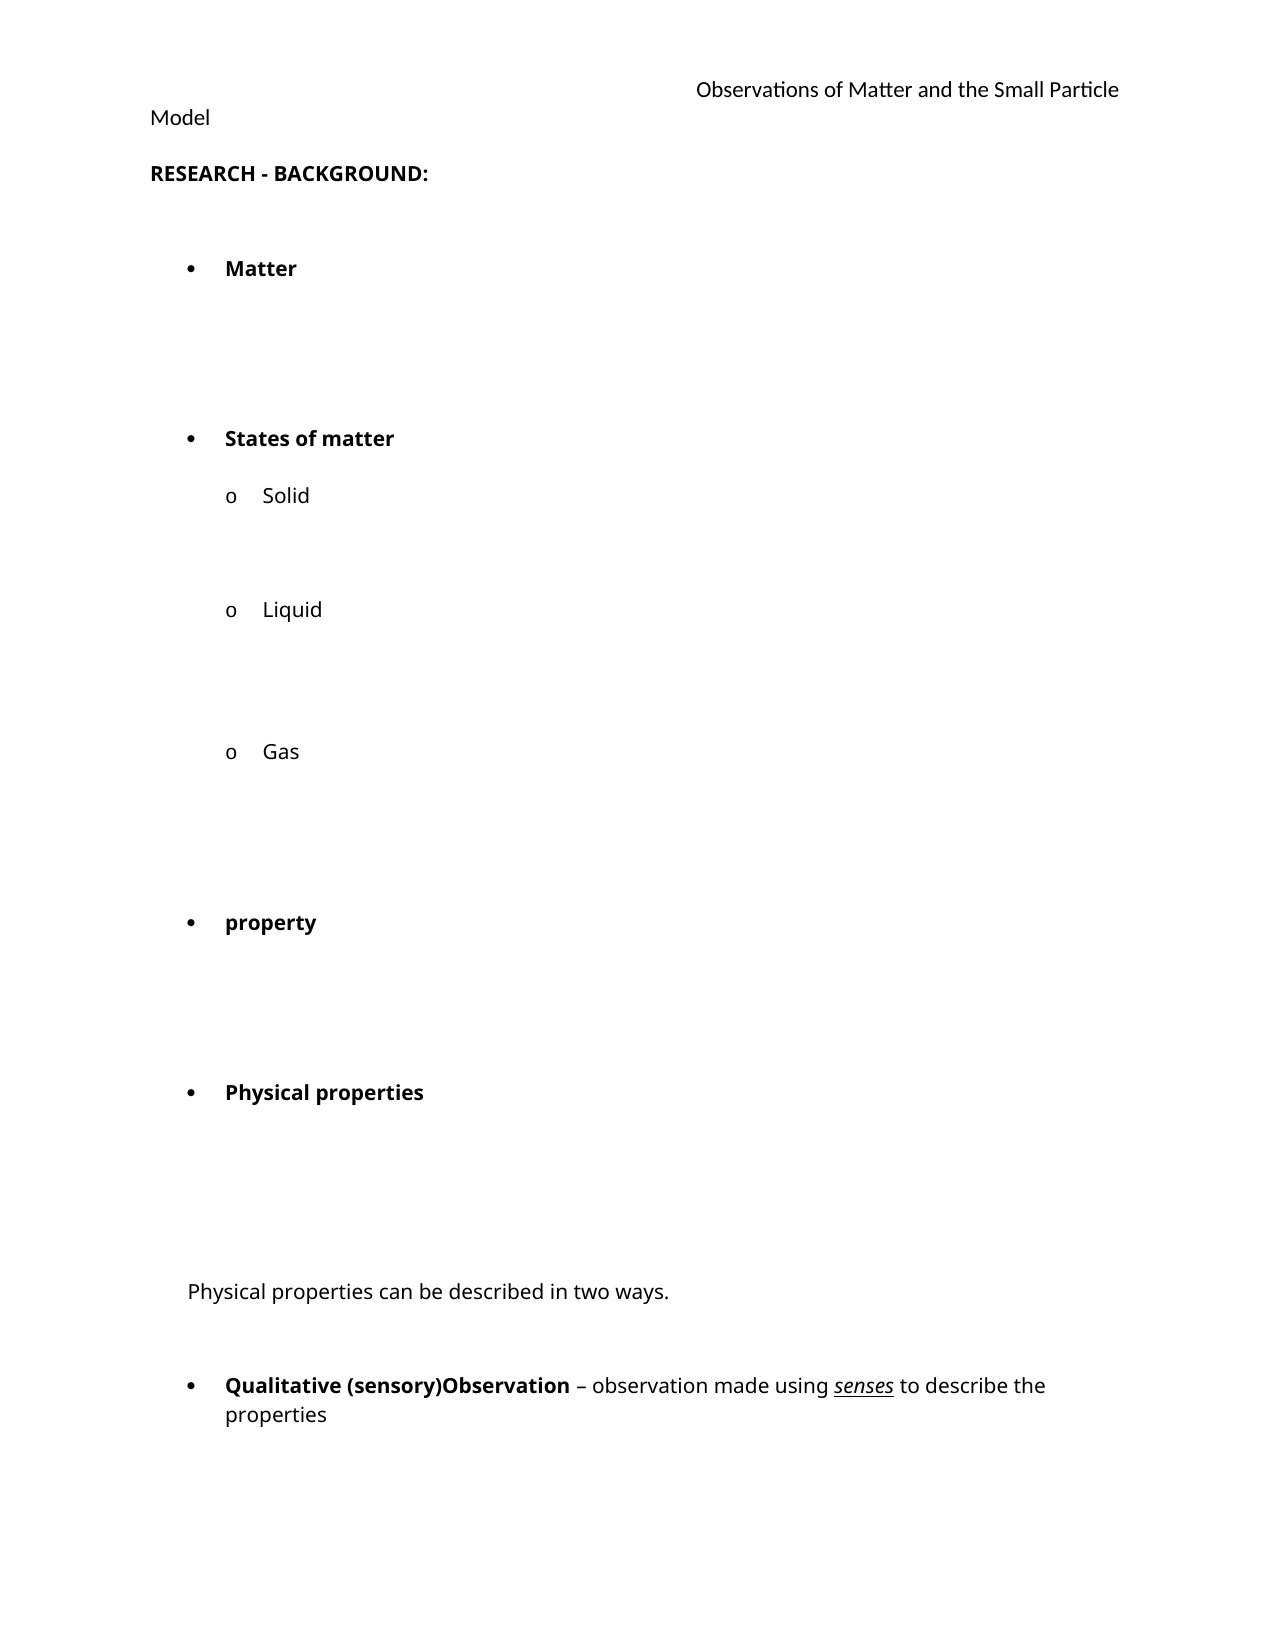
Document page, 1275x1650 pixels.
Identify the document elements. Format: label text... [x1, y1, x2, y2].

list property [187, 908, 1125, 936]
list Liquid [225, 595, 1125, 623]
list States of matter [187, 424, 1125, 453]
list Gas [225, 737, 1125, 766]
list Solid [225, 481, 1125, 510]
list Qualitative (sensory)Observation – observation made using senses to describe the properties [187, 1372, 1125, 1428]
text RESEARCH - BACKGROUND: [150, 159, 1125, 187]
list Matter [187, 254, 1125, 282]
list Physical properties [187, 1078, 1125, 1107]
text Physical properties can be described in two ways. [150, 1277, 1125, 1306]
